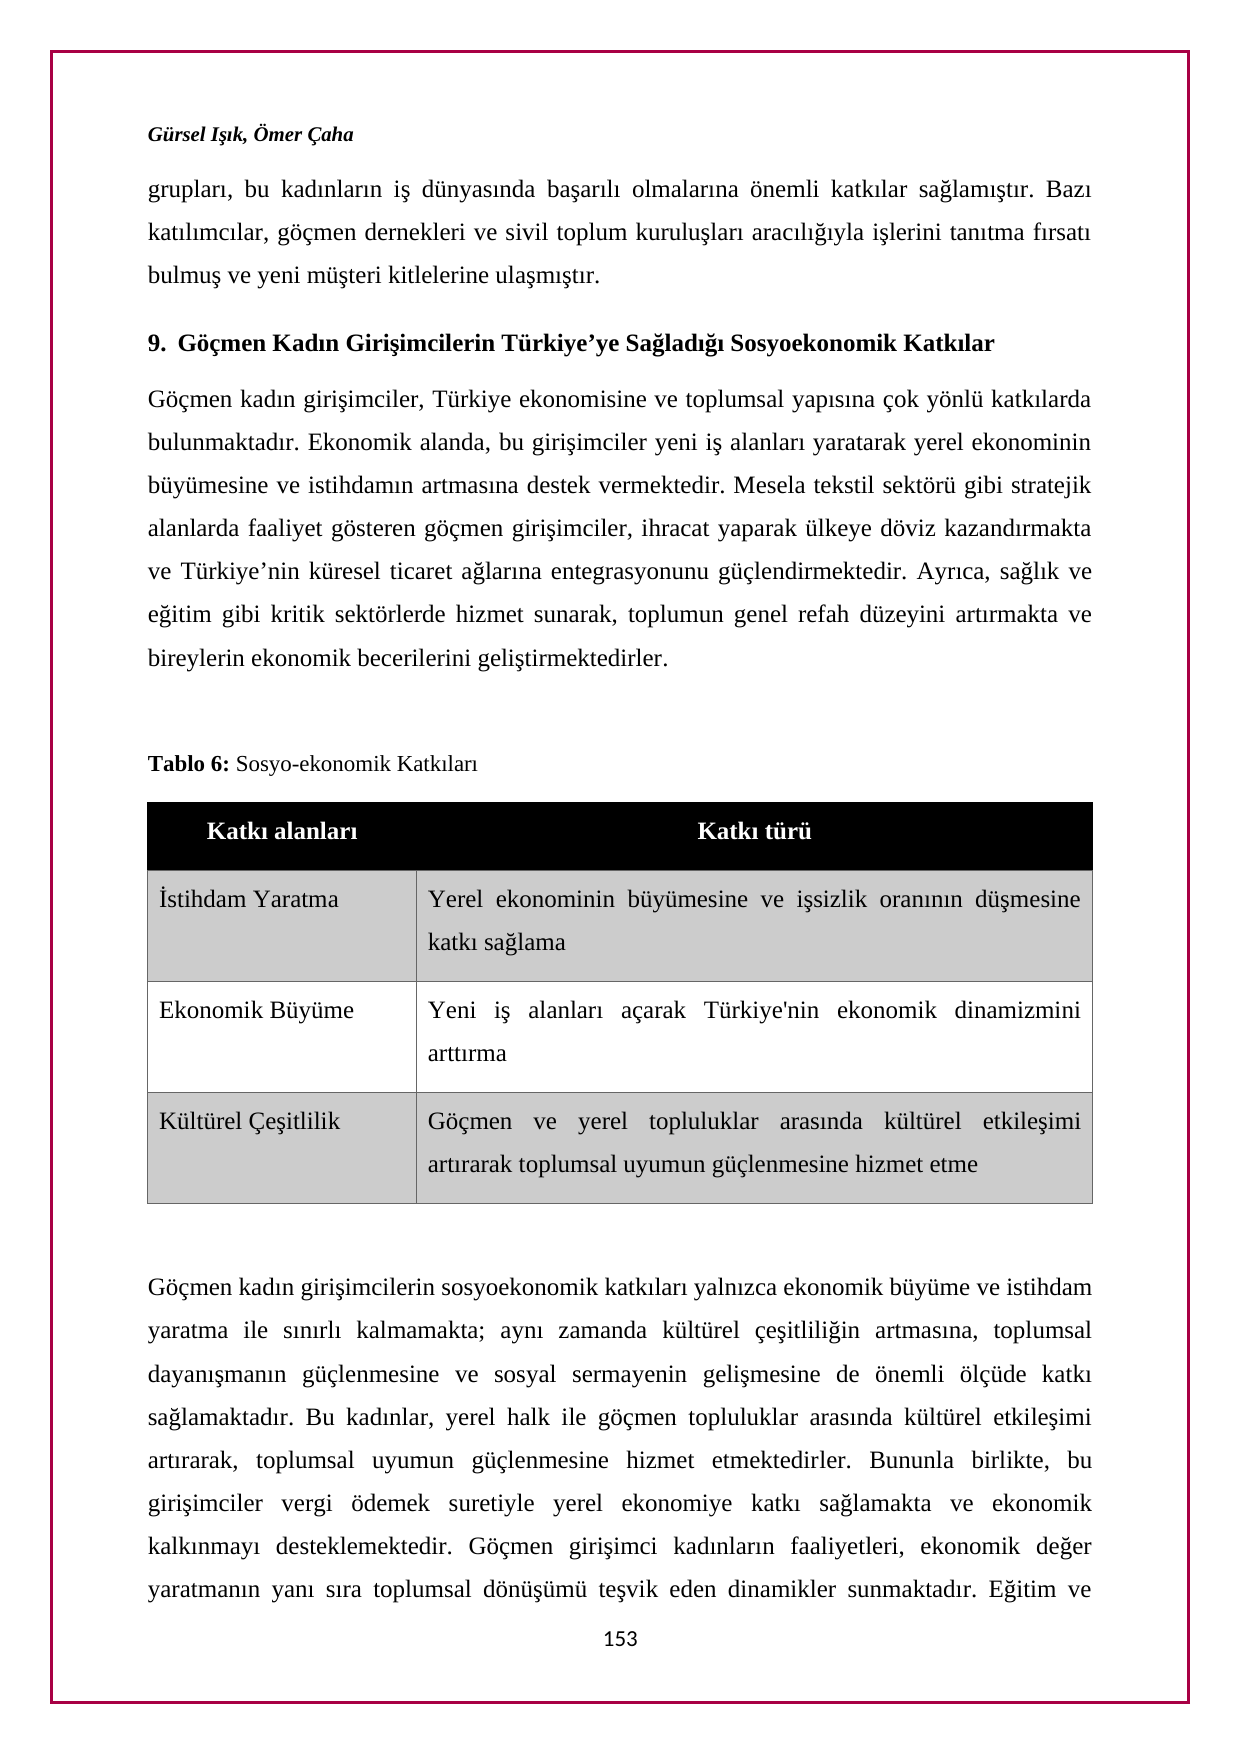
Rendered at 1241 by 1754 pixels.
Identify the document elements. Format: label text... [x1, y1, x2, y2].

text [148, 174, 1093, 289]
table_cell Göçmen ve yerel topluluklar arasında kültürel etkileşimi artırarak toplumsal uyumun güçlenmesine hizmet etme [417, 1093, 1092, 1203]
table_cell İstihdam Yaratma [148, 871, 416, 981]
text Tablo 6: Sosyo-ekonomik Katkıları [148, 750, 1093, 777]
table_cell Kültürel Çeşitlilik [148, 1093, 416, 1203]
table_cell Ekonomik Büyüme [148, 982, 416, 1092]
table_cell Yerel ekonominin büyümesine ve işsizlik oranının düşmesine katkı sağlama [417, 871, 1092, 981]
text Göçmen kadın girişimciler, Türkiye ekonomisine ve toplumsal yapısına çok yönlü katkılarda bulunmaktadır. Ekonomik alanda, bu girişimciler yeni iş alanları yaratarak yerel ekonominin büyümesine ve istihdamın artmasına destek vermektedir. Mesela tekstil sektörü gibi stratejik alanlarda faaliyet gösteren göçmen girişimciler, ihracat yaparak ülkeye döviz kazandırmakta ve Türkiye’nin küresel ticaret ağlarına entegrasyonunu güçlendirmektedir. Ayrıca, sağlık ve eğitim gibi kritik sektörlerde hizmet sunarak, toplumun genel refah düzeyini artırmakta ve bireylerin ekonomik becerilerini geliştirmektedirler​. [148, 384, 1093, 671]
table_header Katkı türü [417, 803, 1092, 870]
table_cell Yeni iş alanları açarak Türkiye'nin ekonomik dinamizmini arttırma [417, 982, 1092, 1092]
subtitle Göçmen Kadın Girişimcilerin Türkiye’ye Sağladığı Sosyoekonomik Katkılar [148, 328, 1093, 357]
table_header Katkı alanları [148, 803, 416, 870]
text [148, 1272, 1093, 1603]
